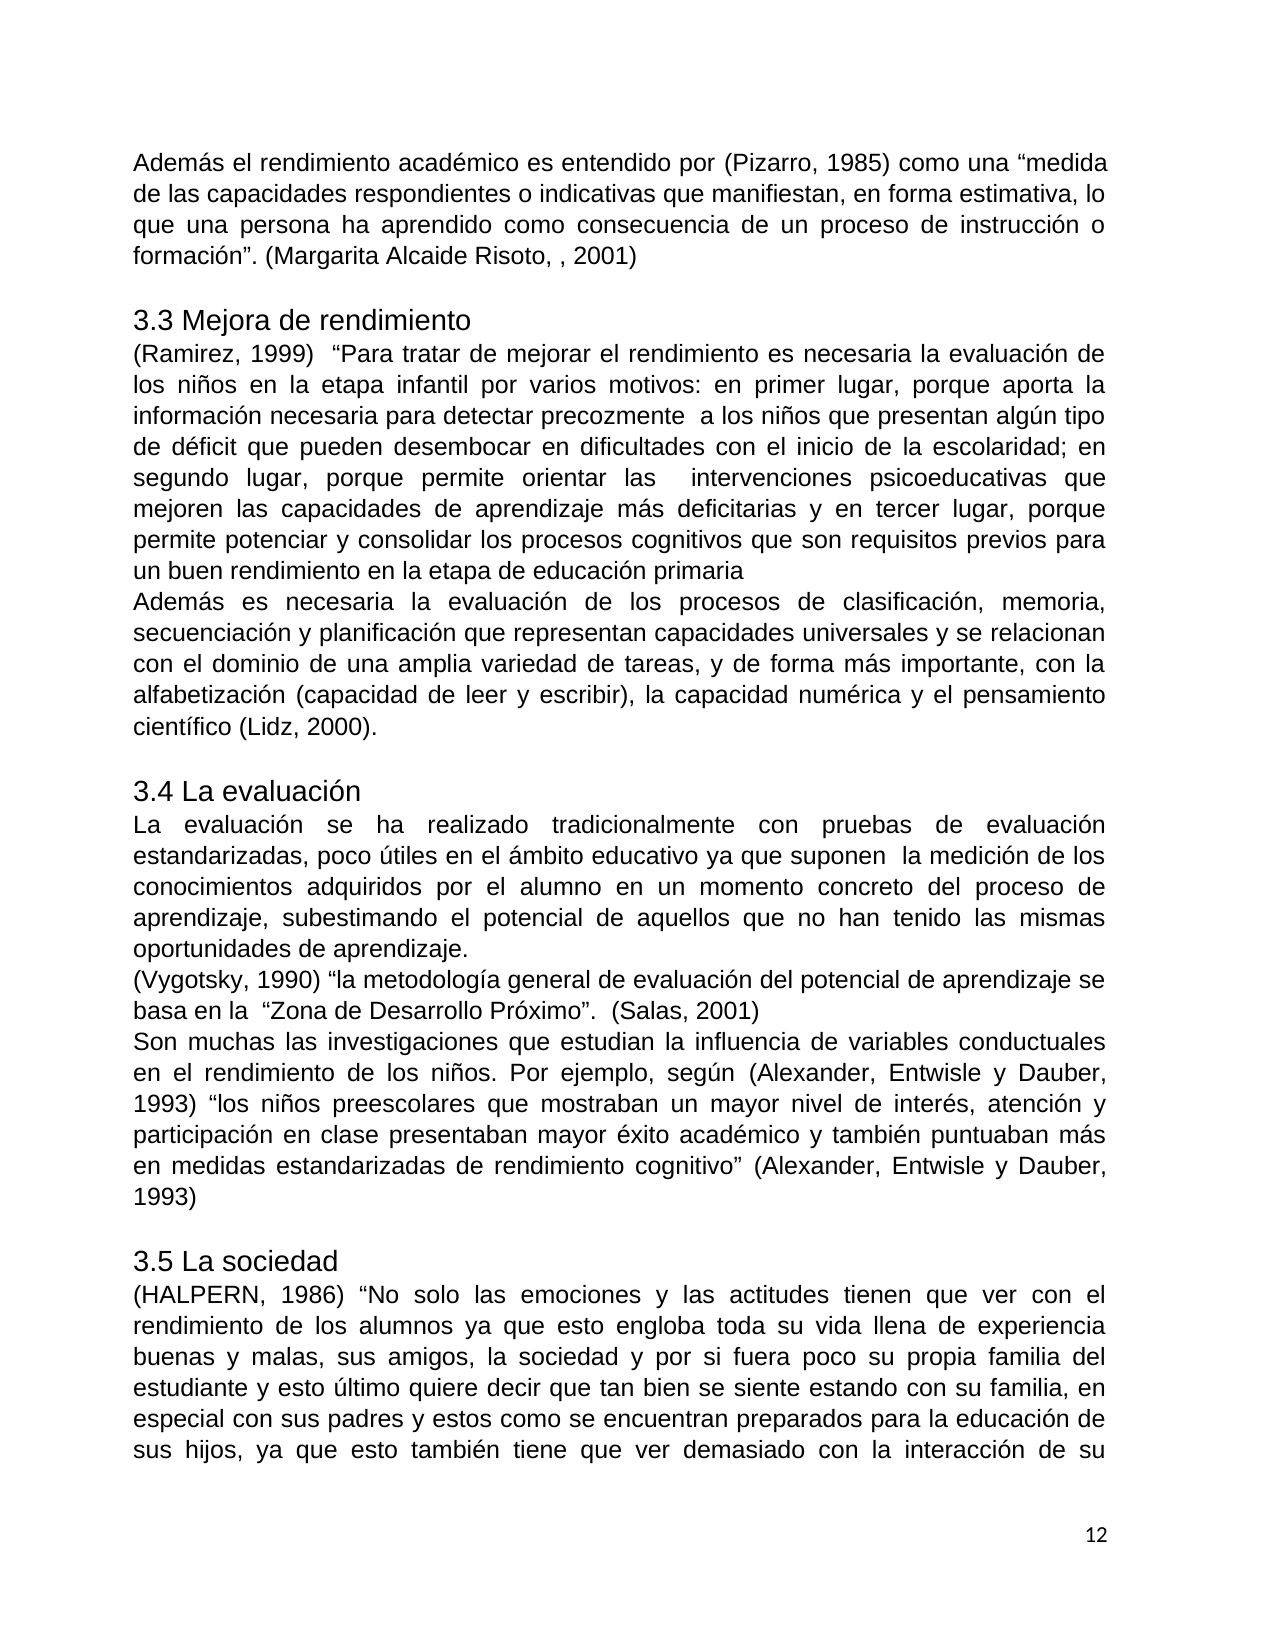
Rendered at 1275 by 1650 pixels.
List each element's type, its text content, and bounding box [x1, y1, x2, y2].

text 3.3 Mejora de rendimiento [133, 303, 1107, 336]
text Además es necesaria la evaluación de los procesos de clasificación, memoria, secuenciación y planificación que representan capacidades universales y se relacionan con el dominio de una amplia variedad de tareas, y de forma más importante, con la alfabetización (capacidad de leer y escribir), la capacidad numérica y el pensamiento científico . [133, 587, 1107, 740]
text (Vygotsky, 1990) “la metodología general de evaluación del potencial de aprendizaje se basa en la “Zona de Desarrollo Próximo”. [133, 965, 1107, 1025]
text 3.4 La evaluación [133, 773, 1107, 807]
text Además el rendimiento académico es entendido por como una “medida de las capacidades respondientes o indicativas que manifiestan, en forma estimativa, lo que una persona ha aprendido como consecuencia de un proceso de instrucción o formación”. [133, 148, 1107, 269]
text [133, 1280, 1107, 1464]
text (Ramirez, 1999) “Para tratar de mejorar el rendimiento es necesaria la evaluación de los niños en la etapa infantil por varios motivos: en primer lugar, porque aporta la información necesaria para detectar precozmente a los niños que presentan algún tipo de déficit que pueden desembocar en dificultades con el inicio de la escolaridad; en segundo lugar, porque permite orientar las intervenciones psicoeducativas que mejoren las capacidades de aprendizaje más deficitarias y en tercer lugar, porque permite potenciar y consolidar los procesos cognitivos que son requisitos previos para un buen rendimiento en la etapa de educación primaria [133, 339, 1107, 585]
text 3.5 La sociedad [133, 1244, 1107, 1278]
text La evaluación se ha realizado tradicionalmente con pruebas de evaluación estandarizadas, poco útiles en el ámbito educativo ya que suponen la medición de los conocimientos adquiridos por el alumno en un momento concreto del proceso de aprendizaje, subestimando el potencial de aquellos que no han tenido las mismas oportunidades de aprendizaje. [133, 810, 1107, 963]
text Son muchas las investigaciones que estudian la influencia de variables conductuales en el rendimiento de los niños. Por ejemplo, según “los niños preescolares que mostraban un mayor nivel de interés, atención y participación en clase presentaban mayor éxito académico y también puntuaban más en medidas estandarizadas de rendimiento cognitivo” [133, 1027, 1107, 1211]
